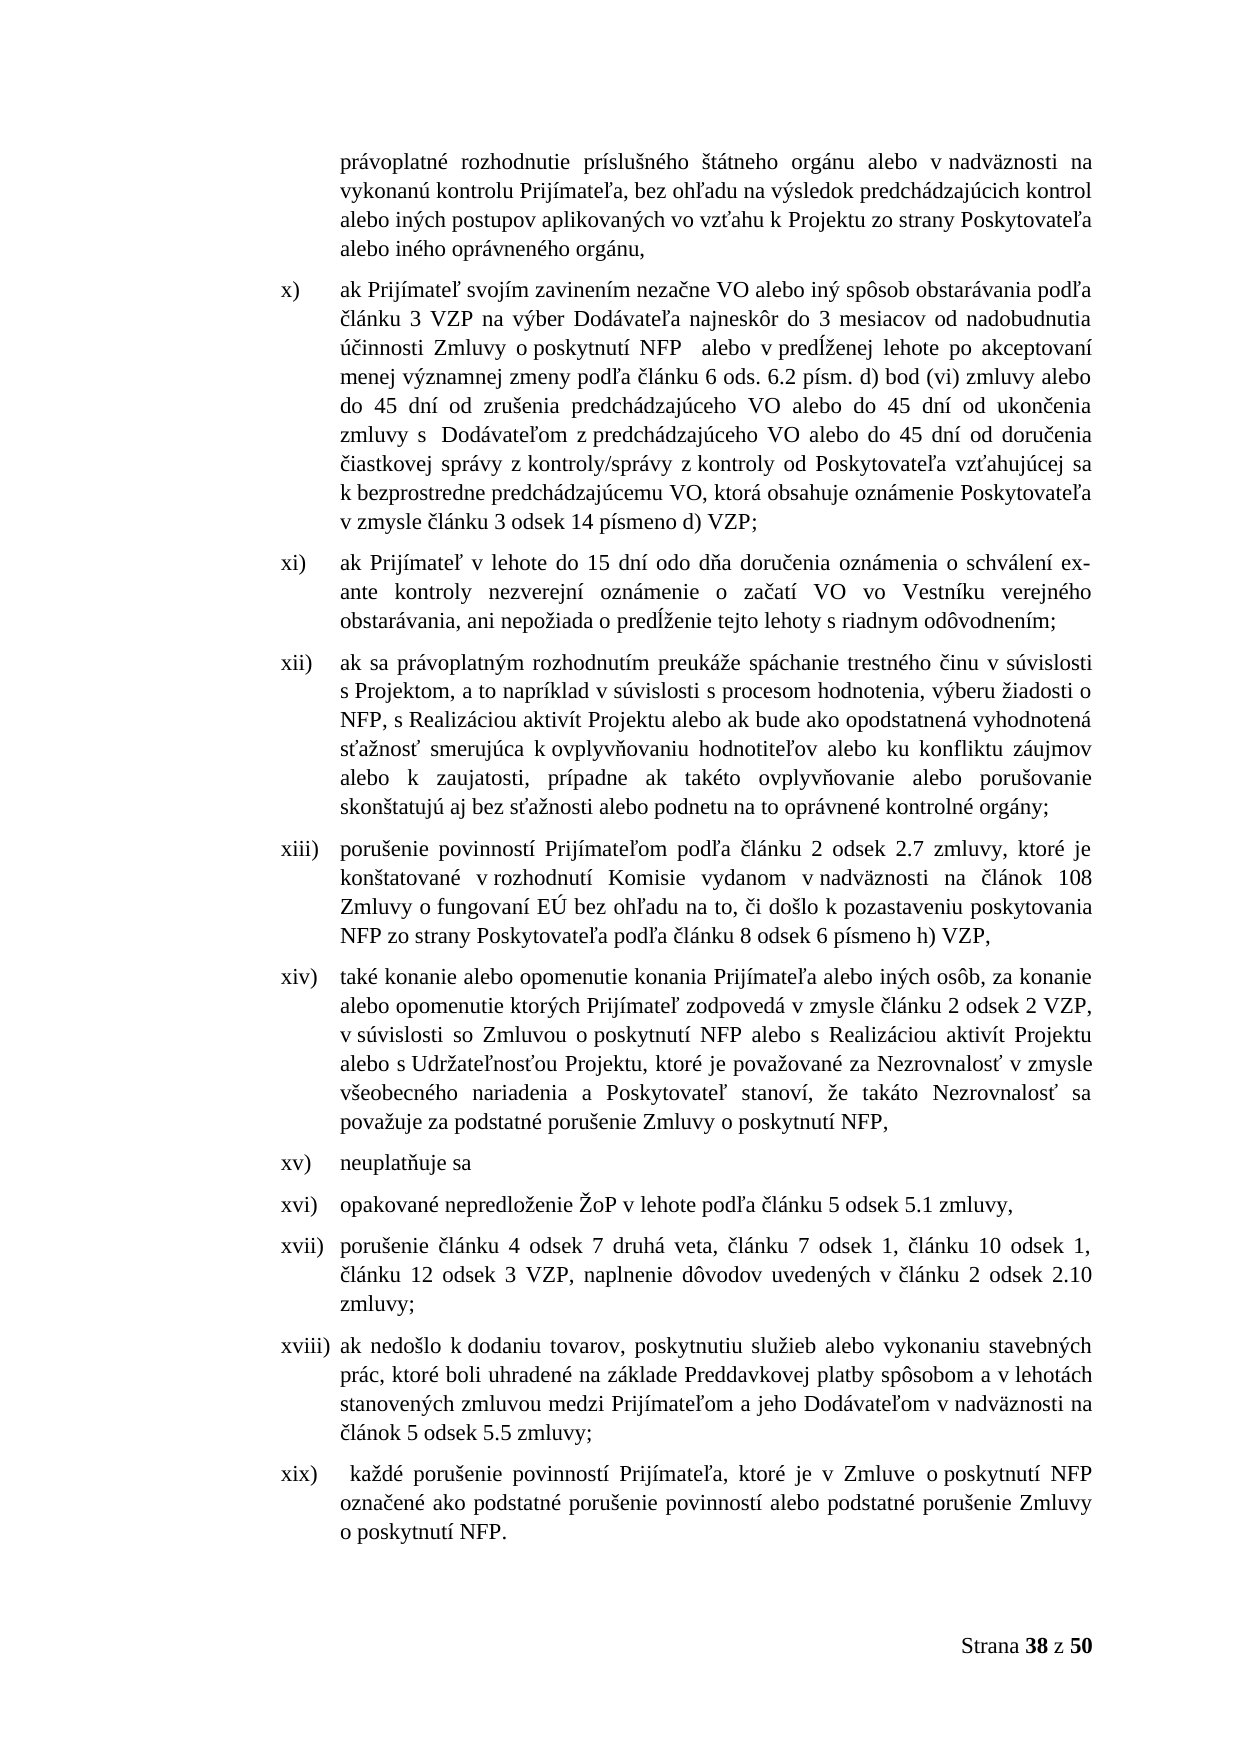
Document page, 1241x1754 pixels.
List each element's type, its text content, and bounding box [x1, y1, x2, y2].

list také konanie alebo opomenutie konania Prijímateľa alebo iných osôb, za konanie alebo opomenutie ktorých Prijímateľ zodpovedá v zmysle článku 2 odsek 2 VZP, v súvislosti so Zmluvou o poskytnutí NFP alebo s Realizáciou aktivít Projektu alebo s Udržateľnosťou Projektu, ktoré je považované za Nezrovnalosť v zmysle všeobecného nariadenia a Poskytovateľ stanoví, že takáto Nezrovnalosť sa považuje za podstatné porušenie Zmluvy o poskytnutí NFP, [281, 963, 1092, 1134]
list každé porušenie povinností Prijímateľa, ktoré je v Zmluve o poskytnutí NFP označené ako podstatné porušenie povinností alebo podstatné porušenie Zmluvy o poskytnutí NFP. [281, 1460, 1092, 1544]
list opakované nepredloženie ŽoP v lehote podľa článku 5 odsek 5.1 zmluvy, [281, 1191, 1092, 1217]
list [281, 148, 1092, 261]
list ak Prijímateľ v lehote do 15 dní odo dňa doručenia oznámenia o schválení ex-ante kontroly nezverejní oznámenie o začatí VO vo Vestníku verejného obstarávania, ani nepožiada o predĺženie tejto lehoty s riadnym odôvodnením; [281, 549, 1092, 633]
list porušenie článku 4 odsek 7 druhá veta, článku 7 odsek 1, článku 10 odsek 1, článku 12 odsek 3 VZP, naplnenie dôvodov uvedených v článku 2 odsek 2.10 zmluvy; [281, 1232, 1092, 1317]
list ak sa právoplatným rozhodnutím preukáže spáchanie trestného činu v súvislosti s Projektom, a to napríklad v súvislosti s procesom hodnotenia, výberu žiadosti o NFP, s Realizáciou aktivít Projektu alebo ak bude ako opodstatnená vyhodnotená sťažnosť smerujúca k ovplyvňovaniu hodnotiteľov alebo ku konfliktu záujmov alebo k zaujatosti, prípadne ak takéto ovplyvňovanie alebo porušovanie skonštatujú aj bez sťažnosti alebo podnetu na to oprávnené kontrolné orgány; [281, 648, 1092, 820]
list porušenie povinností Prijímateľom podľa článku 2 odsek 2.7 zmluvy, ktoré je konštatované v rozhodnutí Komisie vydanom v nadväznosti na článok 108 Zmluvy o fungovaní EÚ bez ohľadu na to, či došlo k pozastaveniu poskytovania NFP zo strany Poskytovateľa podľa článku 8 odsek 6 písmeno h) VZP, [281, 835, 1092, 948]
list neuplatňuje sa [281, 1149, 1092, 1176]
list ak Prijímateľ svojím zavinením nezačne VO alebo iný spôsob obstarávania podľa článku 3 VZP na výber Dodávateľa najneskôr do 3 mesiacov od nadobudnutia účinnosti Zmluvy o poskytnutí NFP alebo v predĺženej lehote po akceptovaní menej významnej zmeny podľa článku 6 ods. 6.2 písm. d) bod (vi) zmluvy alebo do 45 dní od zrušenia predchádzajúceho VO alebo do 45 dní od ukončenia zmluvy s Dodávateľom z predchádzajúceho VO alebo do 45 dní od doručenia čiastkovej správy z kontroly/správy z kontroly od Poskytovateľa vzťahujúcej sa k bezprostredne predchádzajúcemu VO, ktorá obsahuje oznámenie Poskytovateľa v zmysle článku 3 odsek 14 písmeno d) VZP; [281, 276, 1092, 534]
list ak nedošlo k dodaniu tovarov, poskytnutiu služieb alebo vykonaniu stavebných prác, ktoré boli uhradené na základe Preddavkovej platby spôsobom a v lehotách stanovených zmluvou medzi Prijímateľom a jeho Dodávateľom v nadväznosti na článok 5 odsek 5.5 zmluvy; [281, 1332, 1092, 1445]
